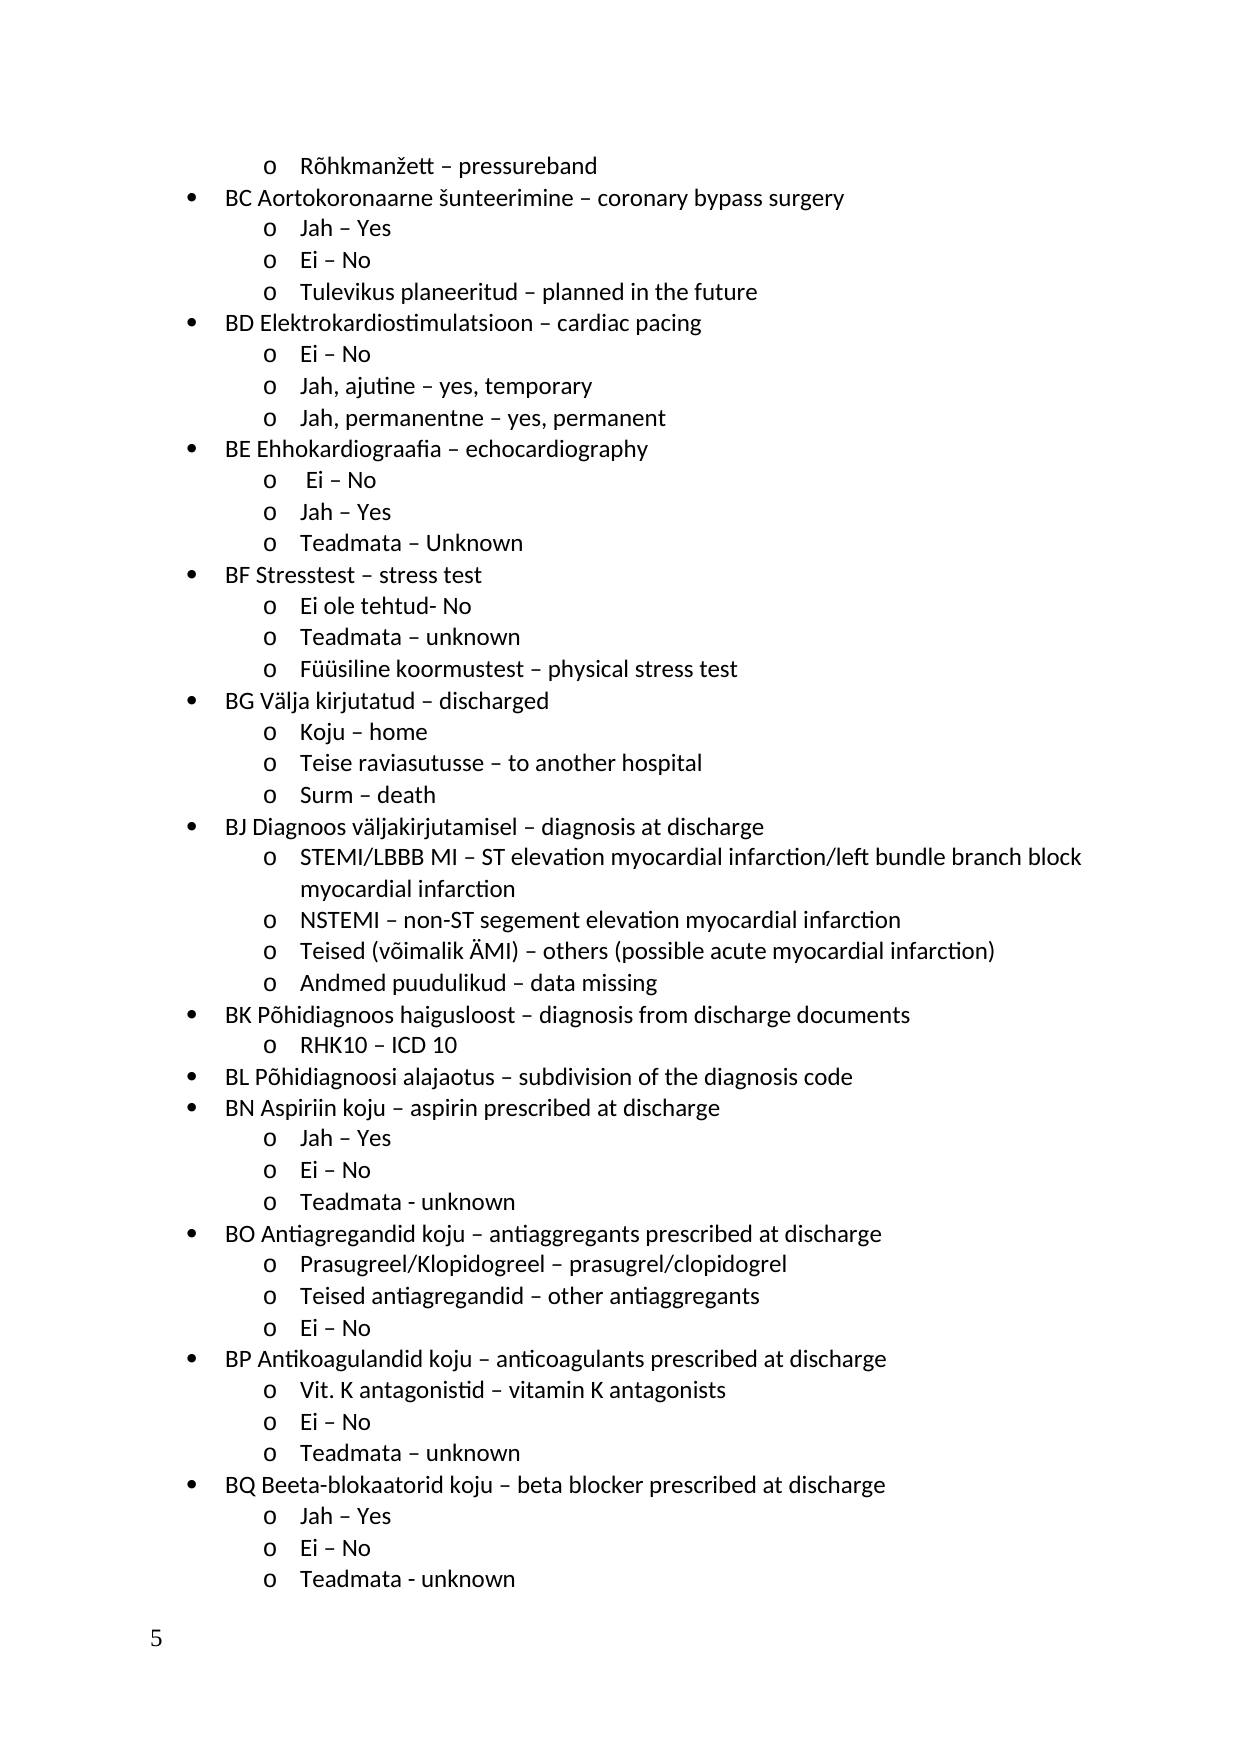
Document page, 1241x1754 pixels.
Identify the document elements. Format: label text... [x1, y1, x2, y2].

list Füüsiline koormustest – physical stress test [262, 653, 1090, 685]
list Teadmata - unknown [262, 1186, 1090, 1218]
list Teadmata – unknown [262, 622, 1090, 653]
list NSTEMI – non-ST segement elevation myocardial infarction [262, 904, 1090, 936]
list Teadmata - unknown [262, 1563, 1090, 1595]
list Teised antiagregandid – other antiaggregants [262, 1280, 1090, 1312]
list Ei – No [262, 1312, 1090, 1343]
list Vit. K antagonistid – vitamin K antagonists [262, 1374, 1090, 1406]
list BN Aspiriin koju – aspirin prescribed at discharge [187, 1092, 1090, 1122]
list Ei – No [262, 244, 1090, 276]
list STEMI/LBBB MI – ST elevation myocardial infarction/left bundle branch block myocardial infarction [262, 841, 1090, 904]
list Prasugreel/Klopidogreel – prasugrel/clopidogrel [262, 1248, 1090, 1280]
list BQ Beeta-blokaatorid koju – beta blocker prescribed at discharge [187, 1469, 1090, 1500]
list Jah – Yes [262, 1122, 1090, 1154]
list BC Aortokoronaarne šunteerimine – coronary bypass surgery [187, 182, 1090, 212]
list BE Ehhokardiograafia – echocardiography [187, 433, 1090, 464]
list Jah, ajutine – yes, temporary [262, 370, 1090, 402]
list BF Stresstest – stress test [187, 559, 1090, 590]
list Ei ole tehtud- No [262, 590, 1090, 622]
list Ei – No [262, 1532, 1090, 1563]
list Teise raviasutusse – to another hospital [262, 747, 1090, 779]
list BJ Diagnoos väljakirjutamisel – diagnosis at discharge [187, 811, 1090, 841]
list Teadmata – Unknown [262, 527, 1090, 559]
list Surm – death [262, 779, 1090, 811]
list Jah – Yes [262, 212, 1090, 244]
list Tulevikus planeeritud – planned in the future [262, 276, 1090, 308]
list BP Antikoagulandid koju – anticoagulants prescribed at discharge [187, 1343, 1090, 1374]
list Jah – Yes [262, 1500, 1090, 1532]
list Jah, permanentne – yes, permanent [262, 402, 1090, 433]
list BG Välja kirjutatud – discharged [187, 685, 1090, 716]
list Teadmata – unknown [262, 1438, 1090, 1469]
list Ei – No [262, 464, 1090, 496]
list BO Antiagregandid koju – antiaggregants prescribed at discharge [187, 1218, 1090, 1248]
list Koju – home [262, 716, 1090, 747]
list BD Elektrokardiostimulatsioon – cardiac pacing [187, 308, 1090, 338]
list Jah – Yes [262, 496, 1090, 527]
list BK Põhidiagnoos haigusloost – diagnosis from discharge documents [187, 999, 1090, 1029]
list Ei – No [262, 1406, 1090, 1438]
list Teised (võimalik ÄMI) – others (possible acute myocardial infarction) [262, 936, 1090, 967]
list Andmed puudulikud – data missing [262, 967, 1090, 999]
list Rõhkmanžett – pressureband [262, 150, 1090, 182]
list Ei – No [262, 1154, 1090, 1186]
list RHK10 – ICD 10 [262, 1029, 1090, 1061]
list Ei – No [262, 338, 1090, 370]
list BL Põhidiagnoosi alajaotus – subdivision of the diagnosis code [187, 1061, 1090, 1092]
